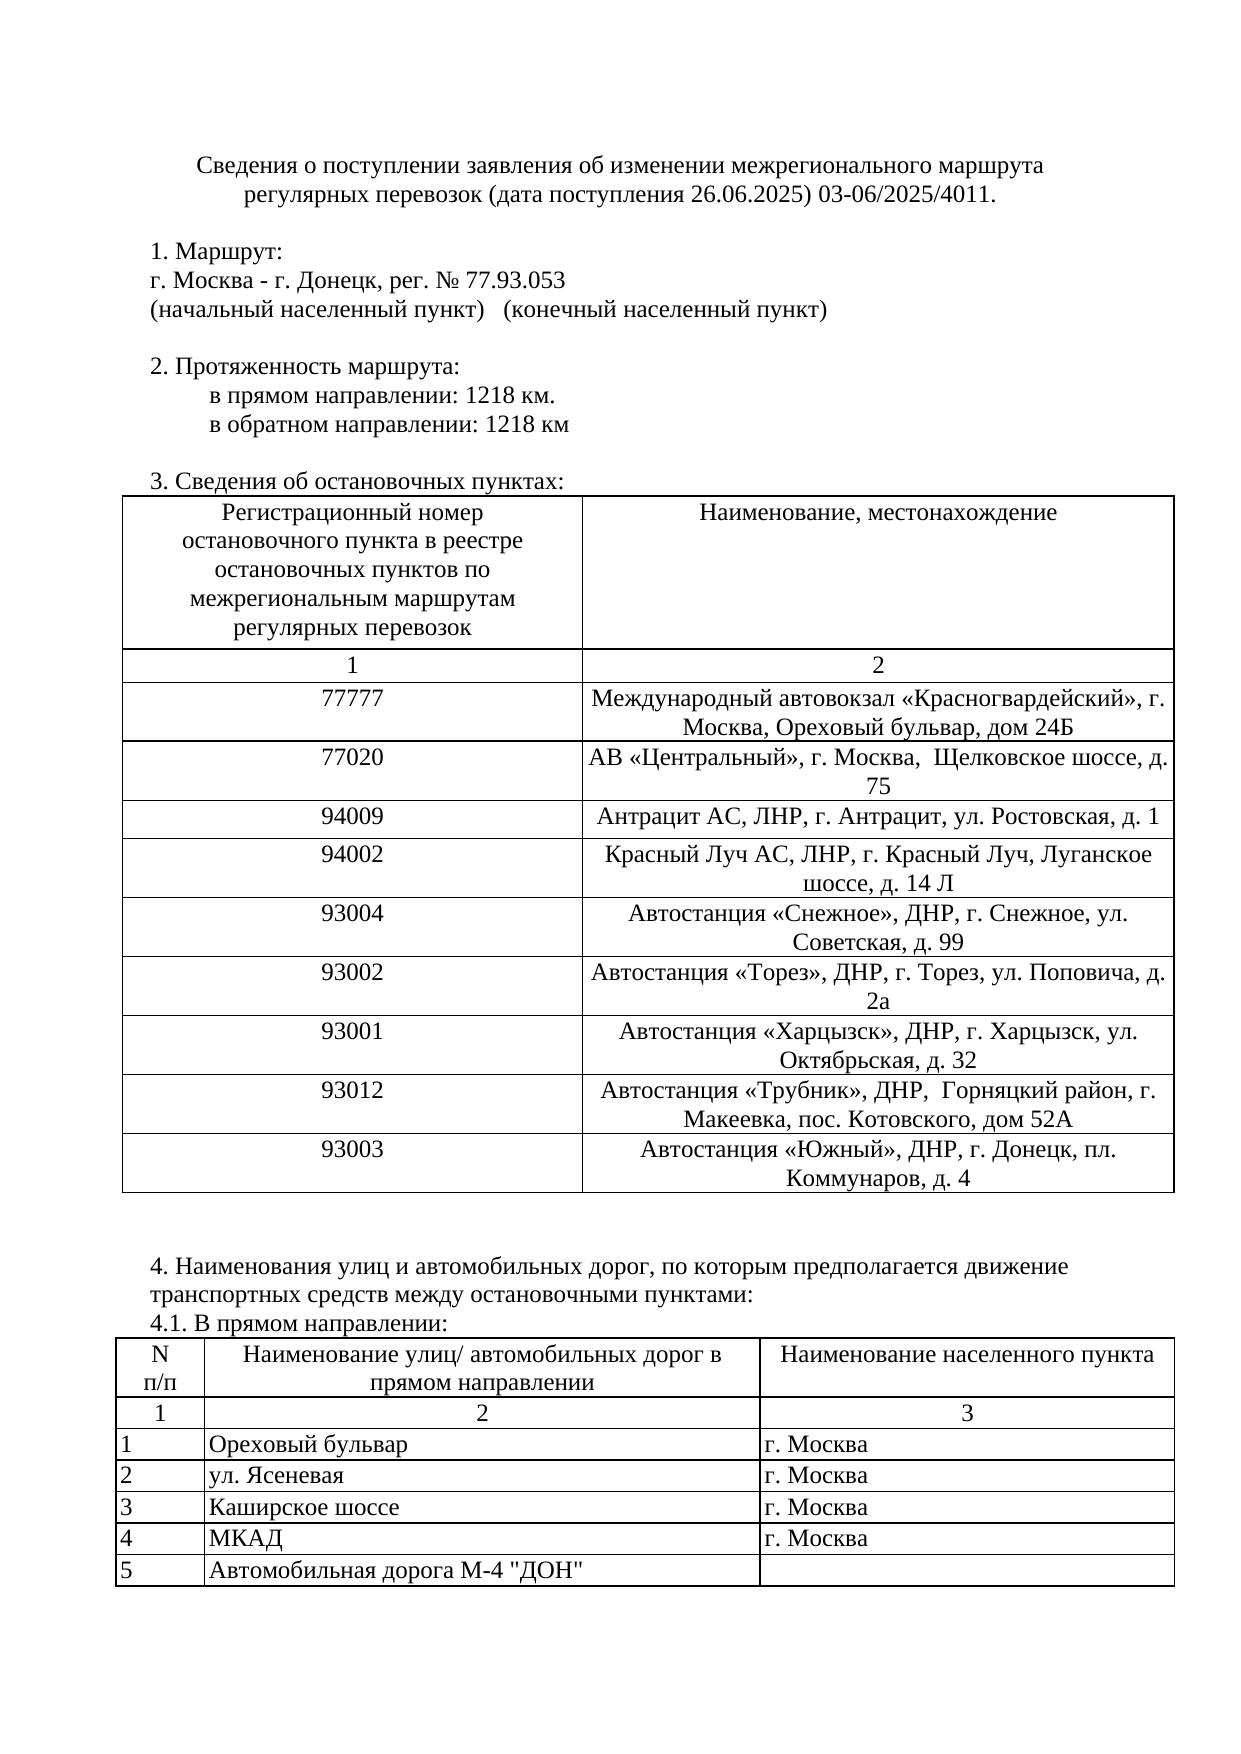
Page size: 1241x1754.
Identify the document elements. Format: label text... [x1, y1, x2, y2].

text (начальный населенный пункт) (конечный населенный пункт) [150, 294, 1090, 322]
text Сведения о поступлении заявления об изменении межрегионального маршрута регулярных перевозок (дата поступления 26.06.2025) 03-06/2025/4011. [150, 150, 1090, 207]
table_cell 93003 [123, 1134, 582, 1192]
table_cell 93002 [123, 957, 582, 1014]
table_cell Автостанция «Трубник», ДНР, Горняцкий район, г. Макеевка, пос. Котовского, дом 52А [583, 1075, 1173, 1133]
table_cell МКАД [205, 1524, 759, 1553]
text в обратном направлении: 1218 км [150, 409, 1090, 437]
table_header Наименование улиц/ автомобильных дорог в прямом направлении [205, 1339, 759, 1396]
table_cell г. Москва [761, 1429, 1174, 1459]
table_cell 94002 [123, 839, 582, 896]
text 4. Наименования улиц и автомобильных дорог, по которым предполагается движение транспортных средств между остановочными пунктами: [150, 1251, 1090, 1308]
table_cell г. Москва [761, 1461, 1174, 1491]
table_cell [761, 1555, 1174, 1585]
table_cell 3 [117, 1492, 204, 1522]
table_cell 93012 [123, 1075, 582, 1133]
text 2. Протяженность маршрута: [150, 351, 1090, 380]
table_cell 94009 [123, 801, 582, 837]
table_cell 2 [583, 650, 1173, 681]
table_header Наименование, местонахождение [583, 497, 1173, 648]
table_cell г. Москва [761, 1492, 1174, 1522]
table_cell 77777 [123, 683, 582, 740]
table_cell г. Москва [761, 1524, 1174, 1553]
table_cell 93004 [123, 898, 582, 956]
table_cell Ореховый бульвар [205, 1429, 759, 1459]
text 4.1. В прямом направлении: [150, 1308, 1090, 1337]
table_cell 1 [123, 650, 582, 681]
table_cell Каширское шоссе [205, 1492, 759, 1522]
table_cell 5 [117, 1555, 204, 1585]
text 1. Маршрут: [150, 236, 1090, 265]
text в прямом направлении: 1218 км. [150, 380, 1090, 409]
table_header Регистрационный номер остановочного пункта в реестре остановочных пунктов по межрегиональным маршрутам регулярных перевозок [123, 497, 582, 648]
table_cell 2 [117, 1461, 204, 1491]
table_cell 2 [205, 1398, 759, 1428]
table_cell ул. Ясеневая [205, 1461, 759, 1491]
text 3. Сведения об остановочных пунктах: [150, 466, 1090, 495]
table_cell 1 [117, 1429, 204, 1459]
table_cell Автостанция «Южный», ДНР, г. Донецк, пл. Коммунаров, д. 4 [583, 1134, 1173, 1192]
table_cell 93001 [123, 1016, 582, 1074]
table_cell Автостанция «Торез», ДНР, г. Торез, ул. Поповича, д. 2а [583, 957, 1173, 1014]
table_cell 3 [761, 1398, 1174, 1428]
table_cell Красный Луч АС, ЛНР, г. Красный Луч, Луганское шоссе, д. 14 Л [583, 839, 1173, 896]
table_cell Автостанция «Харцызск», ДНР, г. Харцызск, ул. Октябрьская, д. 32 [583, 1016, 1173, 1074]
table_header N п/п [117, 1339, 204, 1396]
table_header Наименование населенного пункта [761, 1339, 1174, 1396]
table_cell 77020 [123, 742, 582, 799]
table_cell 1 [117, 1398, 204, 1428]
table_cell Автостанция «Снежное», ДНР, г. Снежное, ул. Советская, д. 99 [583, 898, 1173, 956]
table_cell АВ «Центральный», г. Москва, Щелковское шоссе, д. 75 [583, 742, 1173, 799]
text г. Москва - г. Донецк, рег. № 77.93.053 [150, 265, 1090, 294]
table_cell Антрацит АС, ЛНР, г. Антрацит, ул. Ростовская, д. 1 [583, 801, 1173, 837]
table_cell Международный автовокзал «Красногвардейский», г. Москва, Ореховый бульвар, дом 24Б [583, 683, 1173, 740]
table_cell Автомобильная дорога М-4 "ДОН" [205, 1555, 759, 1585]
table_cell 4 [117, 1524, 204, 1553]
